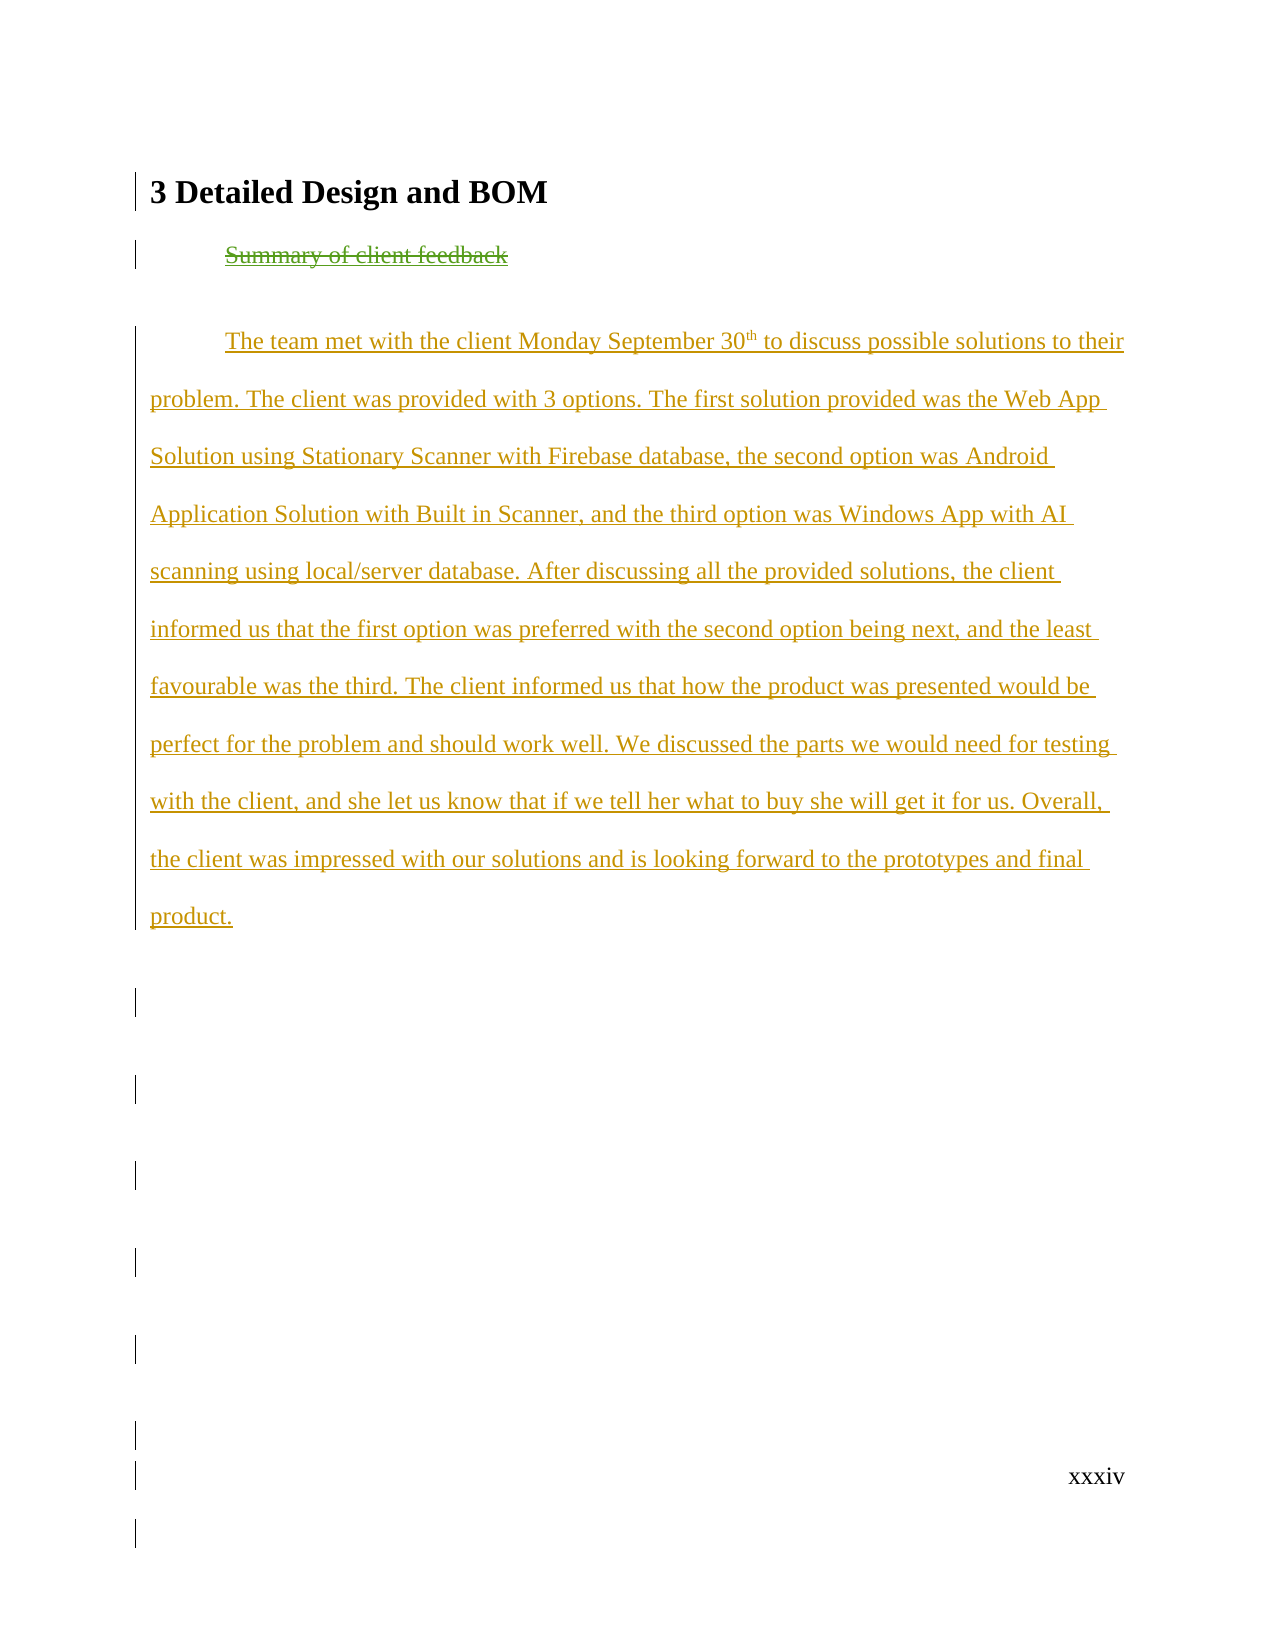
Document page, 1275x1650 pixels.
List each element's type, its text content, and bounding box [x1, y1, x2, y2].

subtitle 3 Detailed Design and BOM [150, 172, 1125, 211]
